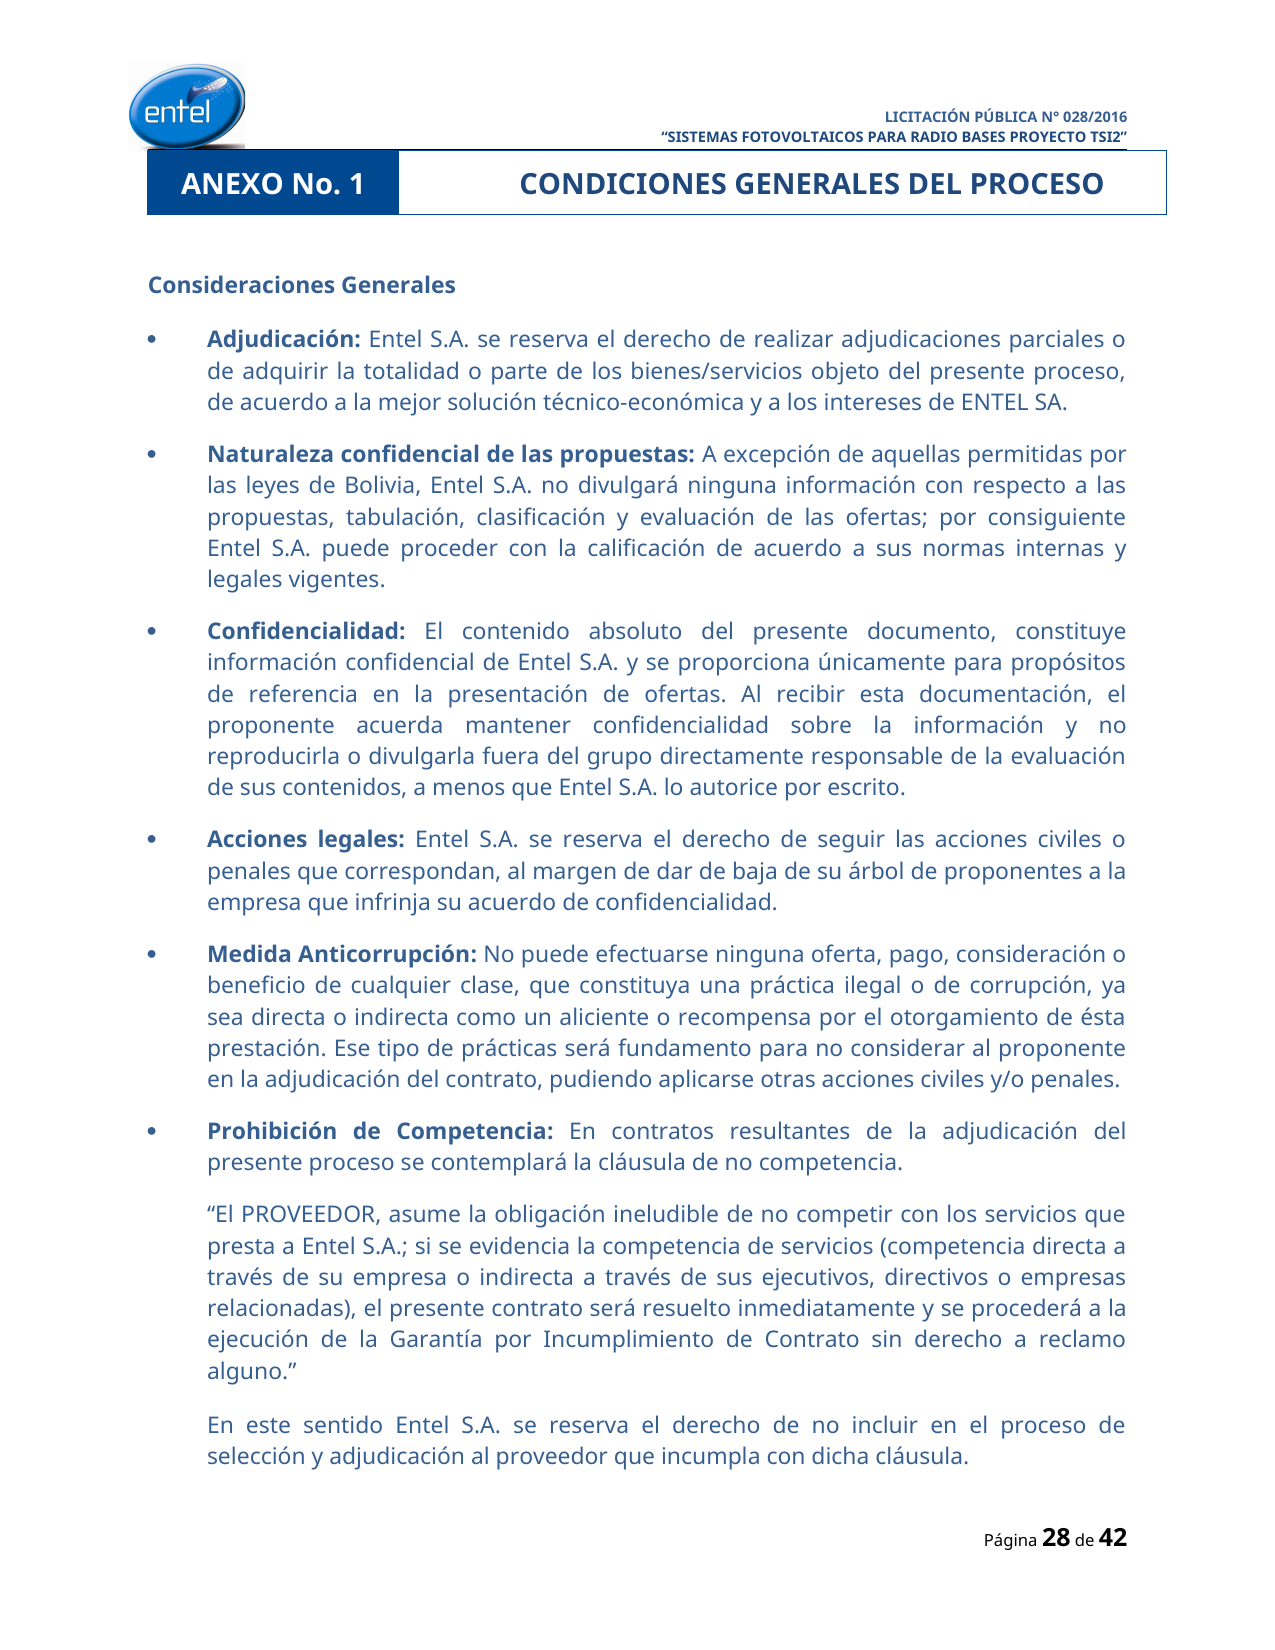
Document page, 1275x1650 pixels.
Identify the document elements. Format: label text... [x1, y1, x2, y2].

list Confidencialidad: El contenido absoluto del presente documento, constituye información confidencial de Entel S.A. y se proporciona únicamente para propósitos de referencia en la presentación de ofertas. Al recibir esta documentación, el proponente acuerda mantener confidencialidad sobre la información y no reproducirla o divulgarla fuera del grupo directamente responsable de la evaluación de sus contenidos, a menos que Entel S.A. lo autorice por escrito. [148, 615, 1127, 802]
table_header CONDICIONES GENERALES DEL PROCESO [399, 151, 1166, 214]
text “El PROVEEDOR, asume la obligación ineludible de no competir con los servicios que presta a Entel S.A.; si se evidencia la competencia de servicios (competencia directa a través de su empresa o indirecta a través de sus ejecutivos, directivos o empresas relacionadas), el presente contrato será resuelto inmediatamente y se procederá a la ejecución de la Garantía por Incumplimiento de Contrato sin derecho a reclamo alguno.” [207, 1198, 1127, 1386]
text Consideraciones Generales [148, 269, 1127, 301]
picture [128, 62, 246, 152]
list Naturaleza confidencial de las propuestas: A excepción de aquellas permitidas por las leyes de Bolivia, Entel S.A. no divulgará ninguna información con respecto a las propuestas, tabulación, clasificación y evaluación de las ofertas; por consiguiente Entel S.A. puede proceder con la calificación de acuerdo a sus normas internas y legales vigentes. [148, 438, 1127, 594]
text En este sentido Entel S.A. se reserva el derecho de no incluir en el proceso de selección y adjudicación al proveedor que incumpla con dicha cláusula. [207, 1408, 1127, 1471]
list Prohibición de Competencia: En contratos resultantes de la adjudicación del presente proceso se contemplará la cláusula de no competencia. [148, 1115, 1127, 1177]
list Acciones legales: Entel S.A. se reserva el derecho de seguir las acciones civiles o penales que correspondan, al margen de dar de baja de su árbol de proponentes a la empresa que infrinja su acuerdo de confidencialidad. [148, 823, 1127, 917]
list Adjudicación: Entel S.A. se reserva el derecho de realizar adjudicaciones parciales o de adquirir la totalidad o parte de los bienes/servicios objeto del presente proceso, de acuerdo a la mejor solución técnico-económica y a los intereses de ENTEL SA. [148, 323, 1127, 417]
table_header ANEXO No. 1 [148, 151, 398, 214]
list Medida Anticorrupción: No puede efectuarse ninguna oferta, pago, consideración o beneficio de cualquier clase, que constituya una práctica ilegal o de corrupción, ya sea directa o indirecta como un aliciente o recompensa por el otorgamiento de ésta prestación. Ese tipo de prácticas será fundamento para no considerar al proponente en la adjudicación del contrato, pudiendo aplicarse otras acciones civiles y/o penales. [148, 938, 1127, 1094]
